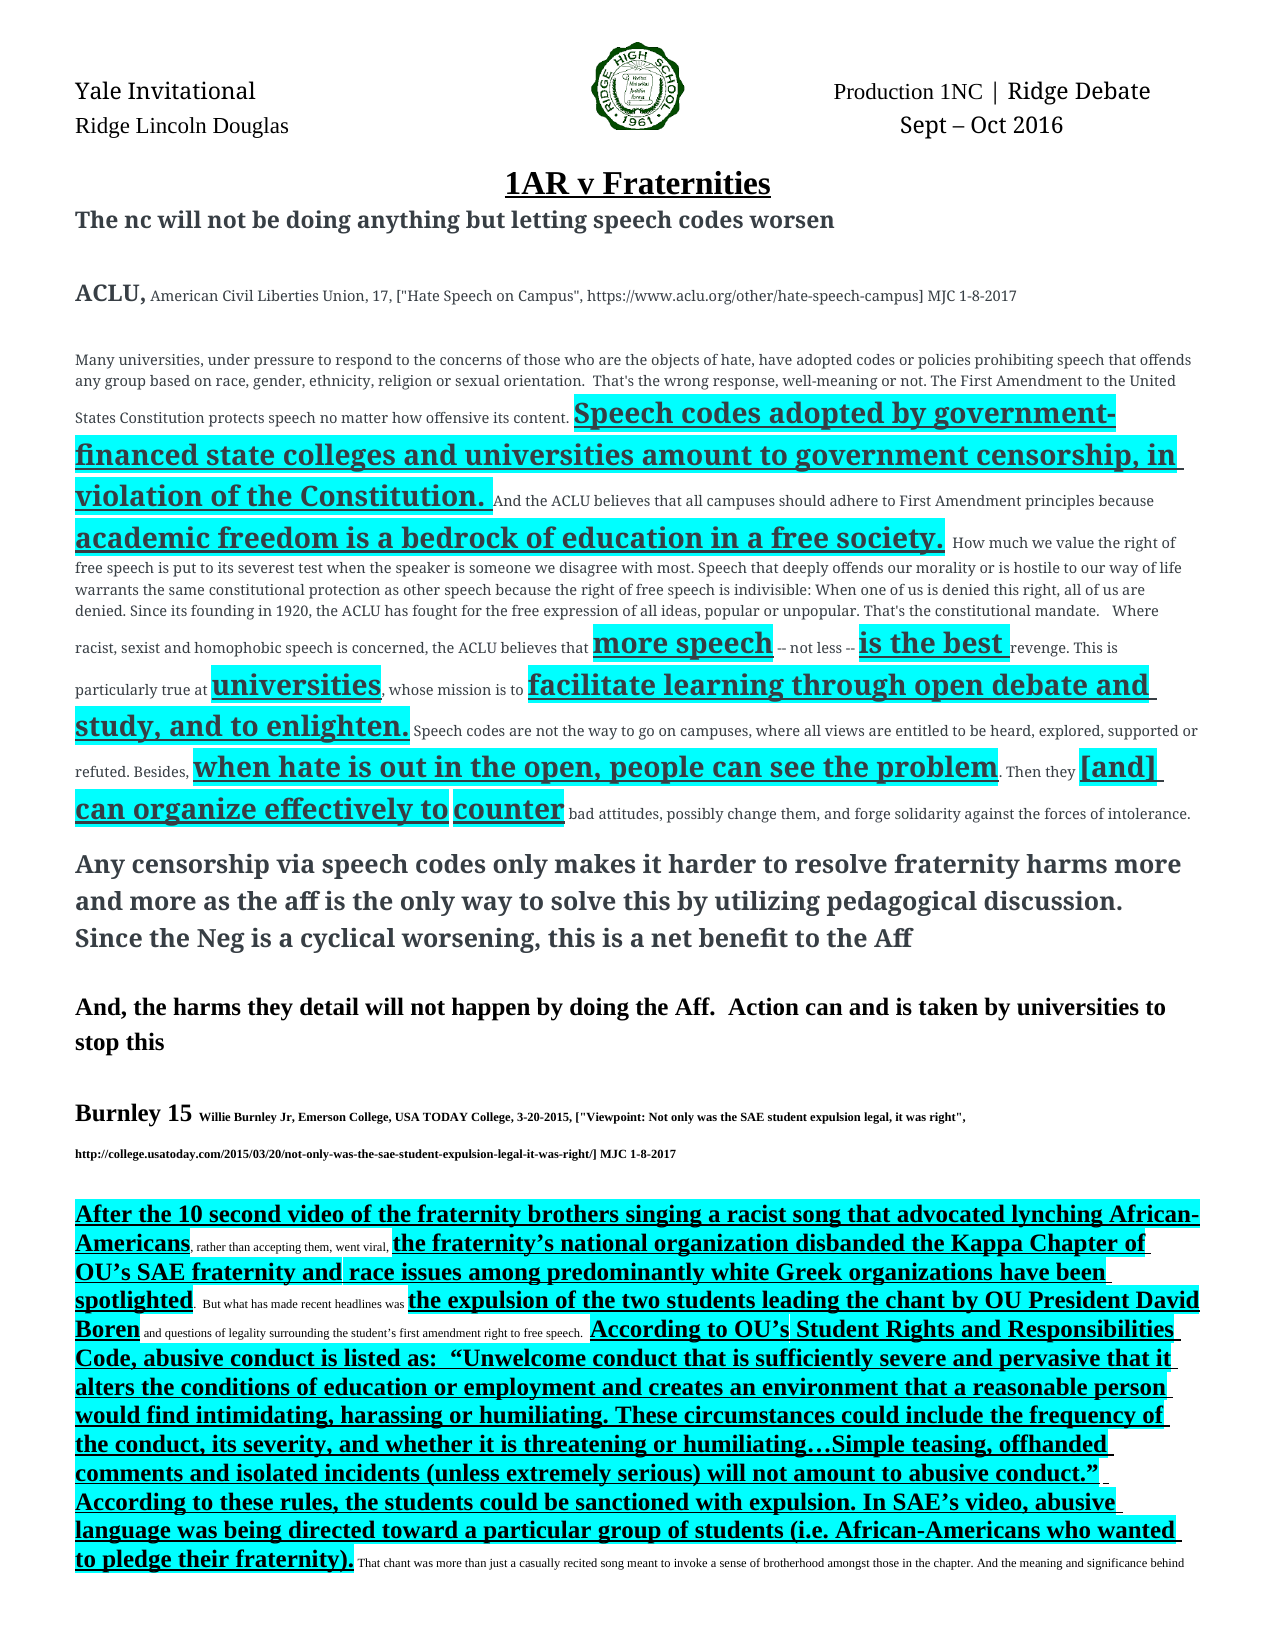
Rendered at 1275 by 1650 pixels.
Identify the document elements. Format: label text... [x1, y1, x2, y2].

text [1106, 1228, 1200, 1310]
text The nc will not be doing anything but letting speech codes worsen [75, 204, 1200, 236]
subtitle 1AR v Fraternities [75, 163, 1200, 201]
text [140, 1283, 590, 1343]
text Many universities, under pressure to respond to the concerns of those who are the objects of hate, have adopted codes or policies prohibiting speech that offends any group based on race, gender, ethnicity, religion or sexual orientation. That's the wrong response, well-meaning or not. The First Amendment to the United States Constitution protects speech no matter how offensive its content. Speech codes adopted by government-financed state colleges and universities amount to government censorship, in violation of the Constitution. And the ACLU believes that all campuses should adhere to First Amendment principles because academic freedom is a bedrock of education in a free society. How much we value the right of free speech is put to its severest test when the speaker is someone we disagree with most. Speech that deeply offends our morality or is hostile to our way of life warrants the same constitutional protection as other speech because the right of free speech is indivisible: When one of us is denied this right, all of us are denied. Since its founding in 1920, the ACLU has fought for the free expression of all ideas, popular or unpopular. That's the constitutional mandate. Where racist, sexist and homophobic speech is concerned, the ACLU believes that more speech -- not less -- is the best revenge. This is particularly true at universities, whose mission is to facilitate learning through open debate and study, and to enlighten. Speech codes are not the way to go on campuses, where all views are entitled to be heard, explored, supported or refuted. Besides, when hate is out in the open, people can see the problem. Then they [and] can organize effectively to counter bad attitudes, possibly change them, and forge solidarity against the forces of intolerance. [75, 349, 1200, 827]
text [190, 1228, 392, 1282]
text ACLU, American Civil Liberties Union, 17, ["Hate Speech on Campus", https://www.aclu.org/other/hate-speech-campus] MJC 1-8-2017 [75, 277, 1200, 308]
text Burnley 15 Willie Burnley Jr, Emerson College, USA TODAY College, 3-20-2015, ["Viewpoint: Not only was the SAE student expulsion legal, it was right", http://college.usatoday.com/2015/03/20/not-only-was-the-sae-student-expulsion-legal-it-was-right/] MJC 1-8-2017 [75, 1093, 1200, 1162]
picture [577, 42, 697, 130]
text Any censorship via speech codes only makes it harder to resolve fraternity harms more and more as the aff is the only way to solve this by utilizing pedagogical discussion. Since the Neg is a cyclical worsening, this is a net benefit to the Aff [75, 847, 1200, 955]
text And, the harms they detail will not happen by doing the Aff. Action can and is taken by universities to stop this [75, 987, 1200, 1055]
